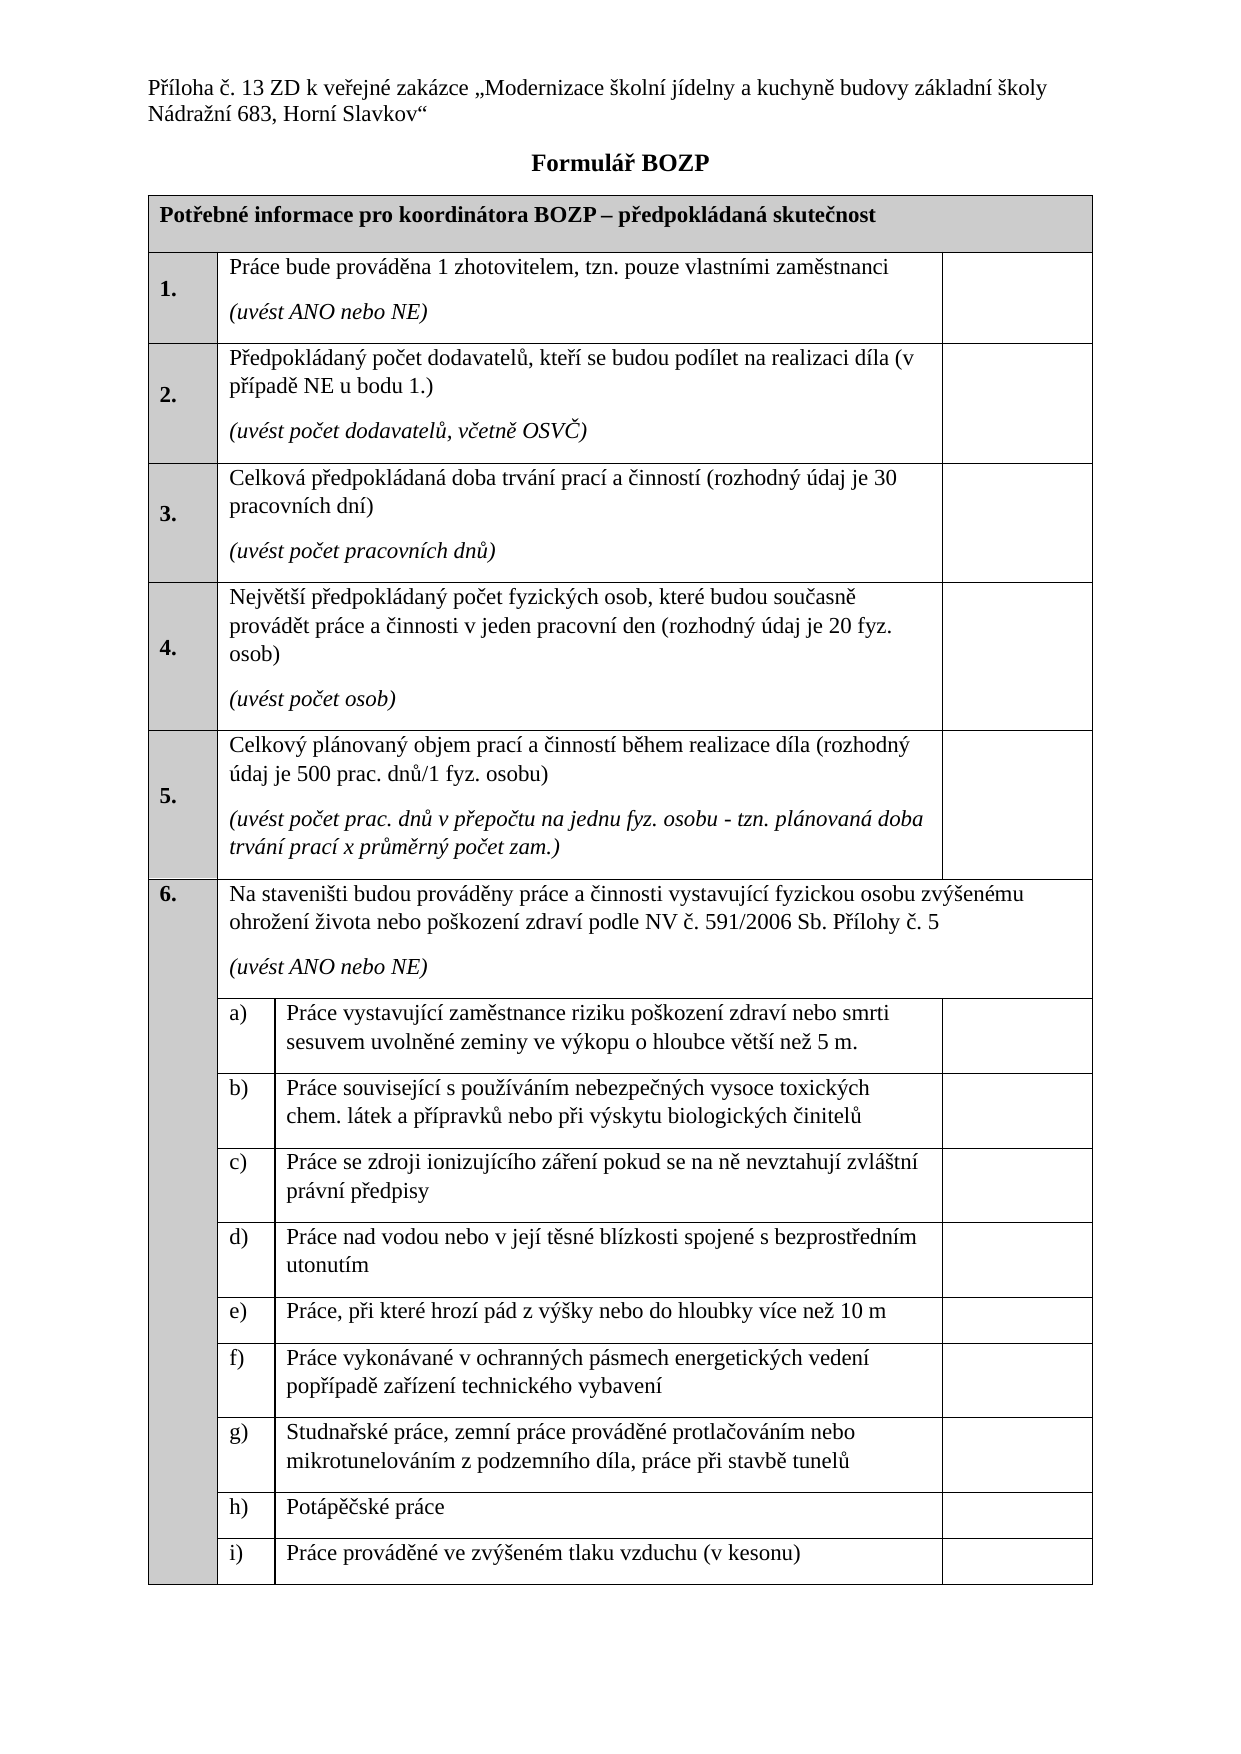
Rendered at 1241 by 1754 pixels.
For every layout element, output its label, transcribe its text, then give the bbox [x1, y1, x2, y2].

table_cell c) [218, 1149, 274, 1222]
table_cell [943, 1344, 1092, 1417]
table_cell [943, 731, 1092, 878]
table_cell [943, 1493, 1092, 1538]
table_cell Potápěčské práce [276, 1493, 942, 1538]
table_cell 5. [149, 731, 217, 878]
table_cell [943, 583, 1092, 730]
table_cell Práce prováděné ve zvýšeném tlaku vzduchu (v kesonu) [276, 1539, 942, 1584]
table_cell Celková předpokládaná doba trvání prací a činností (rozhodný údaj je 30 pracovních dní) (uvést počet pracovních dnů) [218, 464, 942, 582]
table_cell 2. [149, 344, 217, 463]
table_cell h) [218, 1493, 274, 1538]
table_cell [943, 464, 1092, 582]
table_cell Práce bude prováděna 1 zhotovitelem, tzn. pouze vlastními zaměstnanci (uvést ANO nebo NE) [218, 253, 942, 343]
table_cell [943, 1539, 1092, 1584]
table_cell Práce se zdroji ionizujícího záření pokud se na ně nevztahují zvláštní právní předpisy [276, 1149, 942, 1222]
table_cell [943, 344, 1092, 463]
table_cell [943, 999, 1092, 1073]
table_cell 3. [149, 464, 217, 582]
table_cell Práce související s používáním nebezpečných vysoce toxických chem. látek a přípravků nebo při výskytu biologických činitelů [276, 1074, 942, 1147]
table_cell [943, 1149, 1092, 1222]
table_cell [943, 1298, 1092, 1343]
text Formulář BOZP [148, 148, 1093, 176]
table_cell g) [218, 1418, 274, 1492]
table_cell [943, 1418, 1092, 1492]
table_cell 6. [149, 880, 217, 1584]
table_cell a) [218, 999, 274, 1073]
table_cell i) [218, 1539, 274, 1584]
table_cell e) [218, 1298, 274, 1343]
table_cell Práce, při které hrozí pád z výšky nebo do hloubky více než 10 m [276, 1298, 942, 1343]
table_cell Práce vystavující zaměstnance riziku poškození zdraví nebo smrti sesuvem uvolněné zeminy ve výkopu o hloubce větší než 5 m. [276, 999, 942, 1073]
table_cell Předpokládaný počet dodavatelů, kteří se budou podílet na realizaci díla (v případě NE u bodu 1.) (uvést počet dodavatelů, včetně OSVČ) [218, 344, 942, 463]
table_cell Celkový plánovaný objem prací a činností během realizace díla (rozhodný údaj je 500 prac. dnů/1 fyz. osobu) (uvést počet prac. dnů v přepočtu na jednu fyz. osobu - tzn. plánovaná doba trvání prací x průměrný počet zam.) [218, 731, 942, 878]
table_cell 4. [149, 583, 217, 730]
table_cell d) [218, 1223, 274, 1297]
table_cell 1. [149, 253, 217, 343]
table_cell Práce nad vodou nebo v její těsné blízkosti spojené s bezprostředním utonutím [276, 1223, 942, 1297]
table_cell Na staveništi budou prováděny práce a činnosti vystavující fyzickou osobu zvýšenému ohrožení života nebo poškození zdraví podle NV č. 591/2006 Sb. Přílohy č. 5 (uvést ANO nebo NE) [218, 880, 1092, 998]
table_cell Největší předpokládaný počet fyzických osob, které budou současně provádět práce a činnosti v jeden pracovní den (rozhodný údaj je 20 fyz. osob) (uvést počet osob) [218, 583, 942, 730]
table_cell b) [218, 1074, 274, 1147]
table_cell [943, 253, 1092, 343]
table_cell f) [218, 1344, 274, 1417]
table_cell Studnařské práce, zemní práce prováděné protlačováním nebo mikrotunelováním z podzemního díla, práce při stavbě tunelů [276, 1418, 942, 1492]
table_cell [943, 1074, 1092, 1147]
table_cell Práce vykonávané v ochranných pásmech energetických vedení popřípadě zařízení technického vybavení [276, 1344, 942, 1417]
table_cell [943, 1223, 1092, 1297]
table_header Potřebné informace pro koordinátora BOZP – předpokládaná skutečnost [149, 196, 1092, 252]
